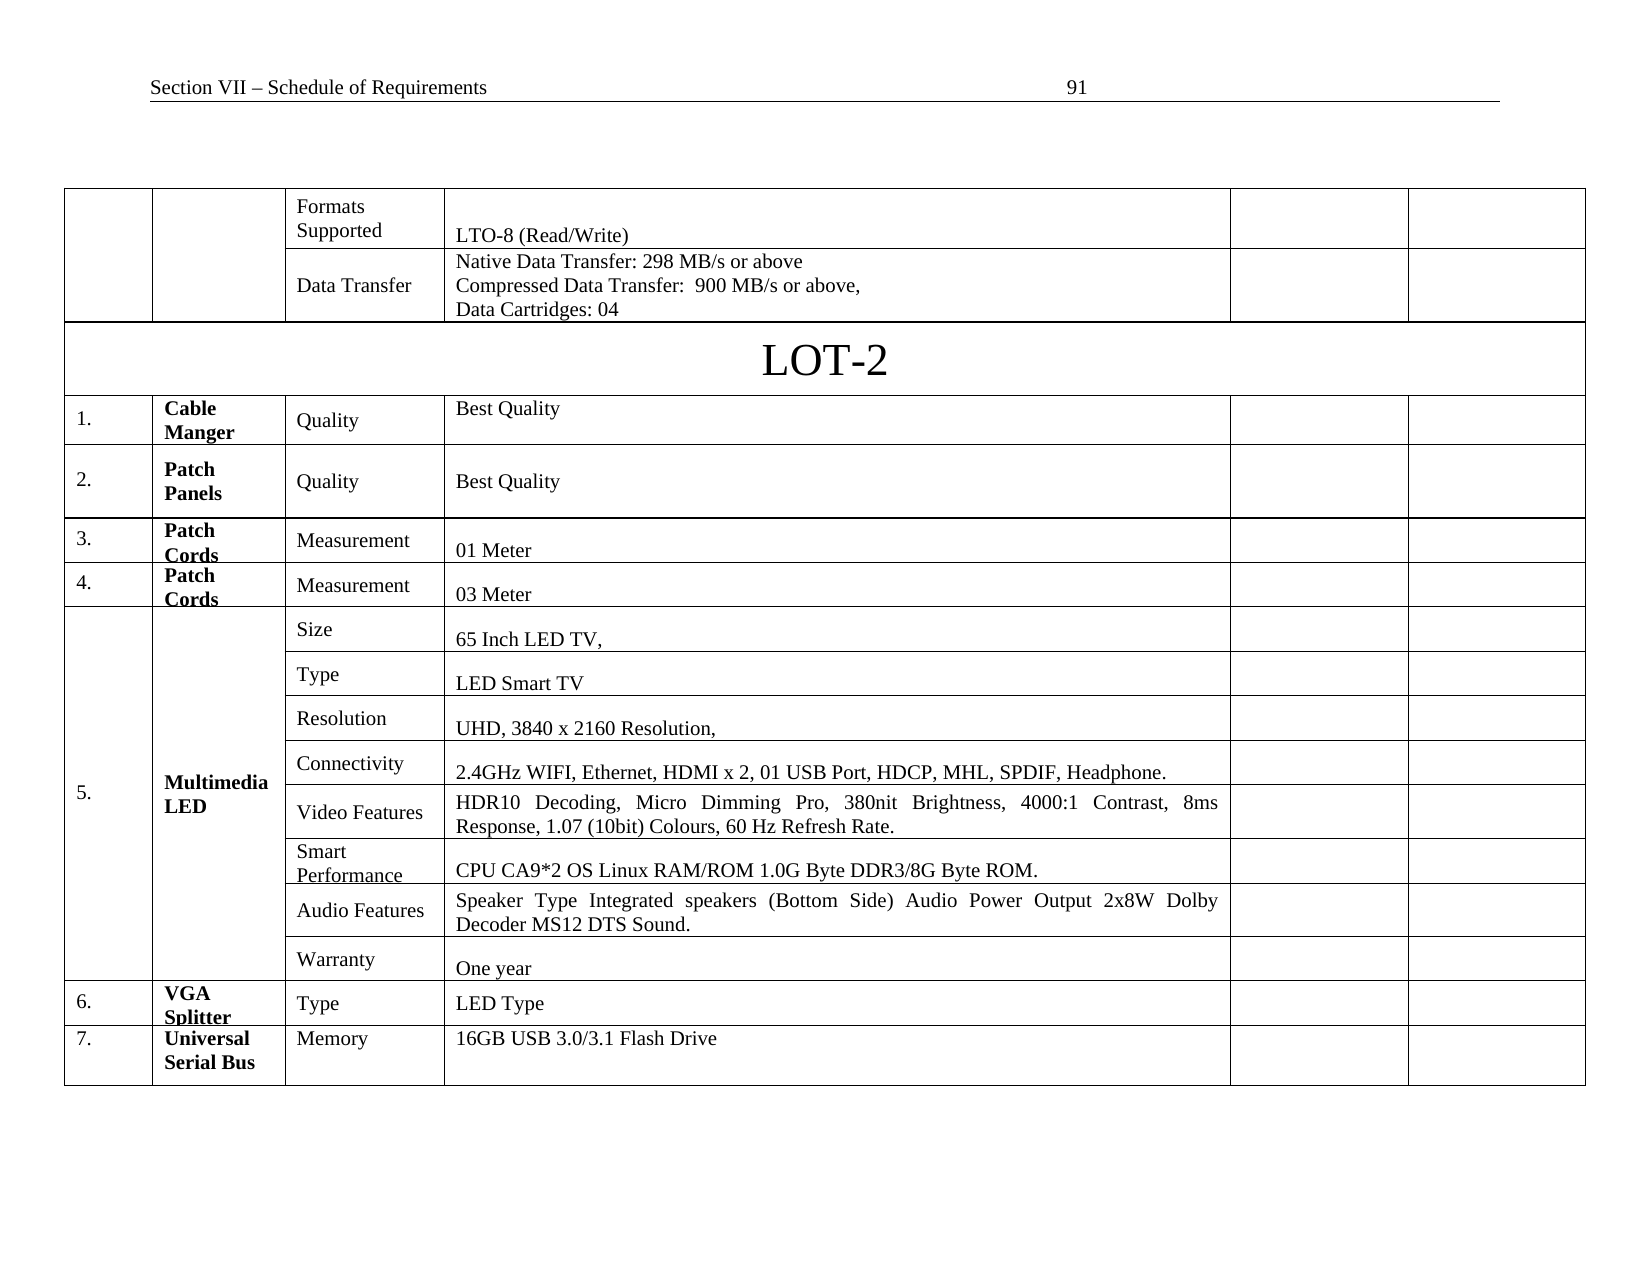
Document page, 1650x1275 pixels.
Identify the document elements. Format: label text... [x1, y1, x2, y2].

table_cell [1409, 741, 1585, 784]
table_cell Best Quality [445, 396, 1230, 444]
table_cell 5. [65, 607, 152, 980]
table_cell [1409, 519, 1585, 562]
table_cell Patch Cords [153, 519, 285, 562]
table_cell Cable Manger [153, 396, 285, 444]
table_cell LOT-2 [65, 323, 1585, 395]
table_cell [1231, 189, 1408, 247]
table_cell [1231, 607, 1408, 651]
table_cell Formats Supported [286, 189, 444, 247]
table_cell LED Type [445, 981, 1230, 1025]
table_cell [1409, 189, 1585, 247]
table_cell Patch Panels [153, 445, 285, 517]
table_cell Resolution [286, 696, 444, 740]
table_cell [1409, 652, 1585, 695]
table_cell [1231, 785, 1408, 838]
table_cell VGA Splitter [153, 981, 285, 1025]
table_cell 4. [65, 563, 152, 606]
table_cell [1231, 563, 1408, 606]
table_cell [1231, 884, 1408, 936]
table_cell [1409, 937, 1585, 980]
table_cell Quality [286, 396, 444, 444]
table_cell 1. [65, 396, 152, 444]
table_cell [1231, 696, 1408, 740]
table_cell [1231, 741, 1408, 784]
table_cell [1409, 563, 1585, 606]
table_cell Data Transfer [286, 249, 444, 321]
table_cell Size [286, 607, 444, 651]
table_cell Native Data Transfer: 298 MB/s or above Compressed Data Transfer: 900 MB/s or above, Data Cartridges: 04 [445, 249, 1230, 321]
table_cell Measurement [286, 563, 444, 606]
table_cell Type [286, 981, 444, 1025]
table_cell Type [286, 652, 444, 695]
table_cell [1231, 839, 1408, 882]
table_cell 03 Meter [445, 563, 1230, 606]
table_cell LTO-8 (Read/Write) [445, 189, 1230, 247]
table_cell [1409, 696, 1585, 740]
table_cell 7. [65, 1026, 152, 1085]
table_cell [1231, 981, 1408, 1025]
table_cell [1231, 249, 1408, 321]
table_cell [1409, 445, 1585, 517]
table_cell LED Smart TV [445, 652, 1230, 695]
table_cell 01 Meter [445, 519, 1230, 562]
table_cell [1231, 937, 1408, 980]
table_cell Memory [286, 1026, 444, 1085]
table_cell [1231, 652, 1408, 695]
table_cell [1231, 445, 1408, 517]
table_cell 2.4GHz WIFI, Ethernet, HDMI x 2, 01 USB Port, HDCP, MHL, SPDIF, Headphone. [445, 741, 1230, 784]
table_cell Patch Cords [153, 563, 285, 606]
table_cell [1409, 607, 1585, 651]
table_cell UHD, 3840 x 2160 Resolution, [445, 696, 1230, 740]
table_cell HDR10 Decoding, Micro Dimming Pro, 380nit Brightness, 4000:1 Contrast, 8ms Response, 1.07 (10bit) Colours, 60 Hz Refresh Rate. [445, 785, 1230, 838]
table_cell [1409, 249, 1585, 321]
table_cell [153, 1026, 285, 1085]
table_cell [1409, 884, 1585, 936]
table_cell [1409, 981, 1585, 1025]
table_cell Best Quality [445, 445, 1230, 517]
table_cell Video Features [286, 785, 444, 838]
table_cell 16GB USB 3.0/3.1 Flash Drive [445, 1026, 1230, 1085]
table_cell Connectivity [286, 741, 444, 784]
table_cell [1409, 785, 1585, 838]
table_cell Smart Performance [286, 839, 444, 882]
table_cell [1231, 519, 1408, 562]
table_cell Warranty [286, 937, 444, 980]
table_cell [1231, 1026, 1408, 1085]
table_cell [1409, 396, 1585, 444]
table_cell 3. [65, 519, 152, 562]
table_cell [1409, 1026, 1585, 1085]
table_cell 2. [65, 445, 152, 517]
table_cell 6. [65, 981, 152, 1025]
table_cell Measurement [286, 519, 444, 562]
table_cell [1409, 839, 1585, 882]
table_cell One year [445, 937, 1230, 980]
table_cell Speaker Type Integrated speakers (Bottom Side) Audio Power Output 2x8W Dolby Decoder MS12 DTS Sound. [445, 884, 1230, 936]
table_cell CPU CA9*2 OS Linux RAM/ROM 1.0G Byte DDR3/8G Byte ROM. [445, 839, 1230, 882]
table_cell Quality [286, 445, 444, 517]
table_cell Audio Features [286, 884, 444, 936]
table_cell Multimedia LED [153, 607, 285, 980]
table_cell [1231, 396, 1408, 444]
table_cell 65 Inch LED TV, [445, 607, 1230, 651]
